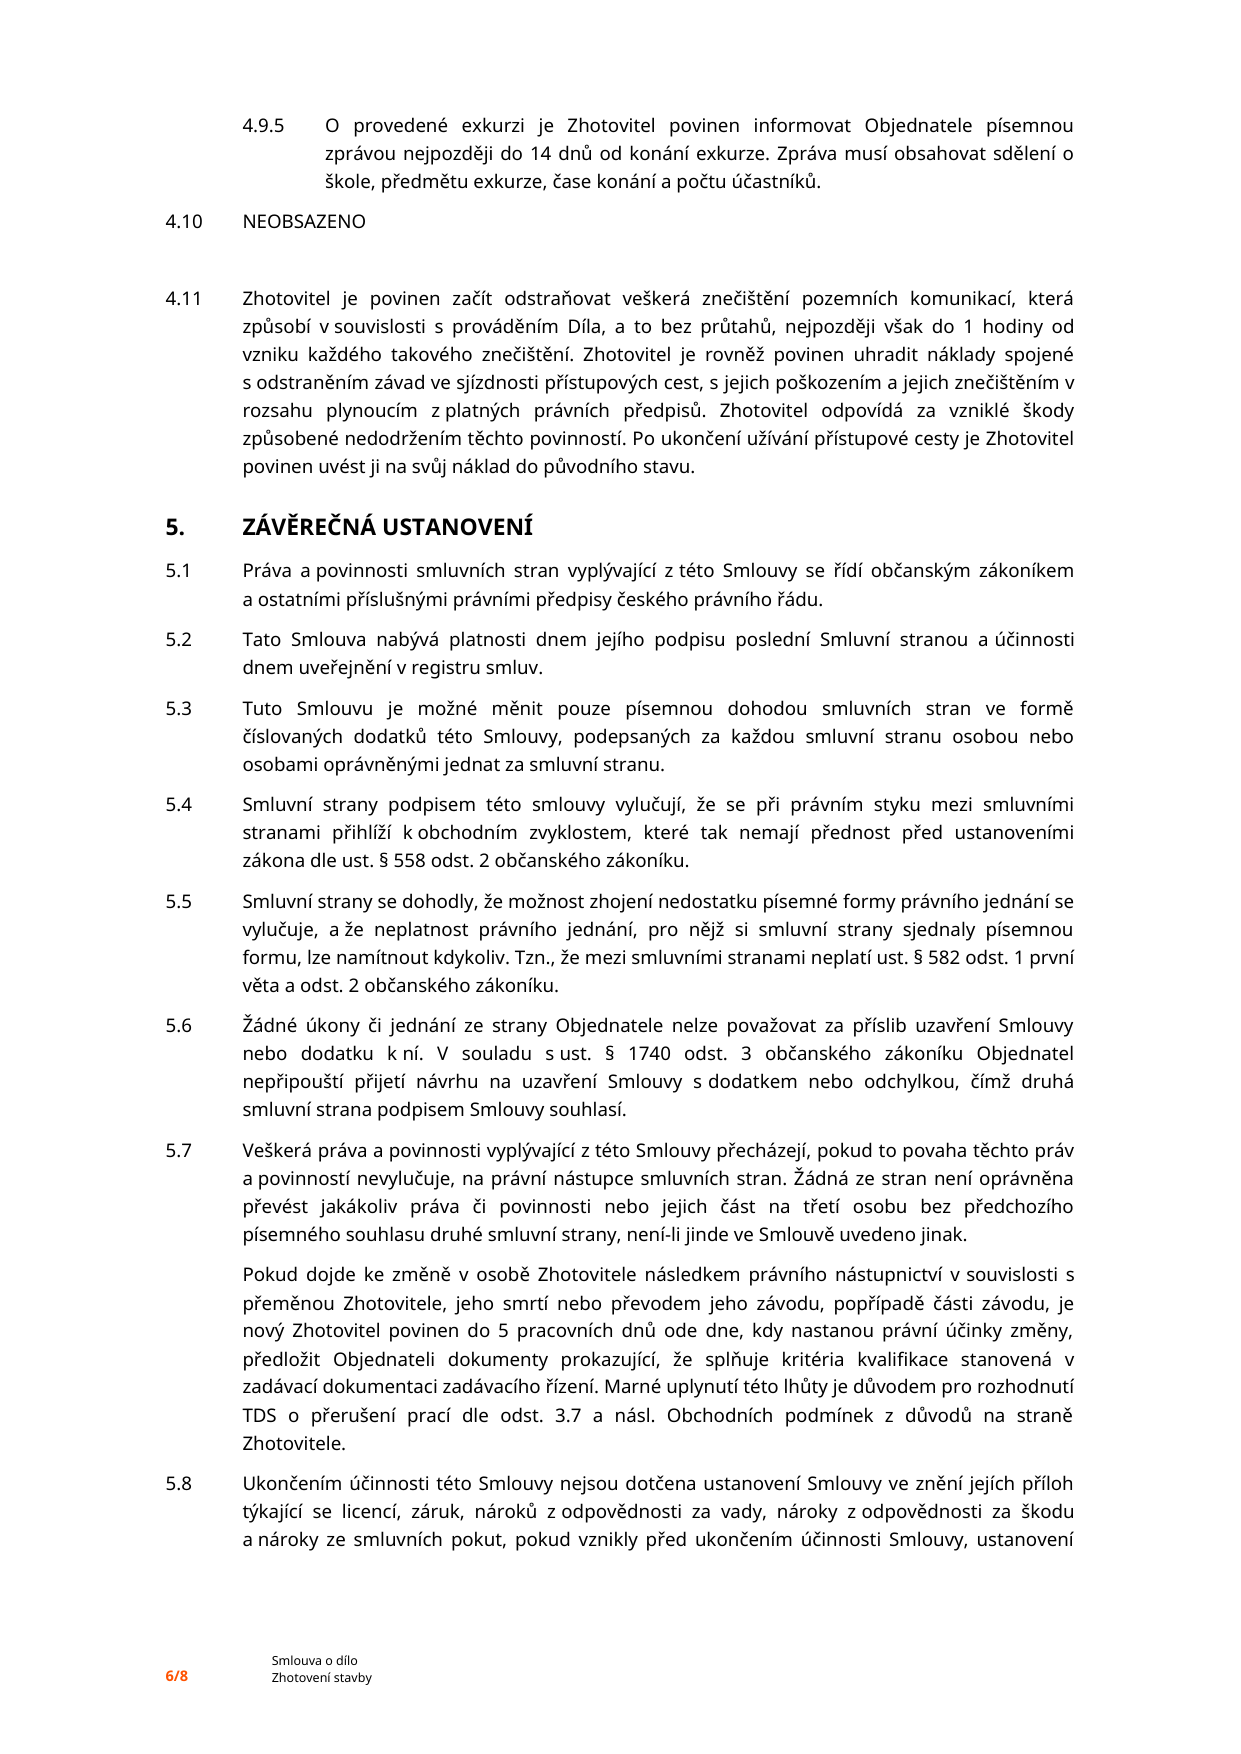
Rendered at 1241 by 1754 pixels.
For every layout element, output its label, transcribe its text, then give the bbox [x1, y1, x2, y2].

text Zhotovitel je povinen začít odstraňovat veškerá znečištění pozemních komunikací, která způsobí v souvislosti s prováděním Díla, a to bez průtahů, nejpozději však do 1 hodiny od vzniku každého takového znečištění. Zhotovitel je rovněž povinen uhradit náklady spojené s odstraněním závad ve sjízdnosti přístupových cest, s jejich poškozením a jejich znečištěním v rozsahu plynoucím z platných právních předpisů. Zhotovitel odpovídá za vzniklé škody způsobené nedodržením těchto povinností. Po ukončení užívání přístupové cesty je Zhotovitel povinen uvést ji na svůj náklad do původního stavu. [165, 286, 1075, 479]
text Veškerá práva a povinnosti vyplývající z této Smlouvy přecházejí, pokud to povaha těchto práv a povinností nevylučuje, na právní nástupce smluvních stran. Žádná ze stran není oprávněna převést jakákoliv práva či povinnosti nebo jejich část na třetí osobu bez předchozího písemného souhlasu druhé smluvní strany, není-li jinde ve Smlouvě uvedeno jinak. [165, 1137, 1075, 1247]
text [165, 1470, 1075, 1552]
text Smluvní strany se dohodly, že možnost zhojení nedostatku písemné formy právního jednání se vylučuje, a že neplatnost právního jednání, pro nějž si smluvní strany sjednaly písemnou formu, lze namítnout kdykoliv. Tzn., že mezi smluvními stranami neplatí ust. § 582 odst. 1 první věta a odst. 2 občanského zákoníku. [165, 888, 1075, 998]
text Smluvní strany podpisem této smlouvy vylučují, že se při právním styku mezi smluvními stranami přihlíží k obchodním zvyklostem, které tak nemají přednost před ustanoveními zákona dle ust. § 558 odst. 2 občanského zákoníku. [165, 791, 1075, 873]
list Pokud dojde ke změně v osobě Zhotovitele následkem právního nástupnictví v souvislosti s přeměnou Zhotovitele, jeho smrtí nebo převodem jeho závodu, popřípadě části závodu, je nový Zhotovitel povinen do 5 pracovních dnů ode dne, kdy nastanou právní účinky změny, předložit Objednateli dokumenty prokazující, že splňuje kritéria kvalifikace stanovená v zadávací dokumentaci zadávacího řízení. Marné uplynutí této lhůty je důvodem pro rozhodnutí TDS o přerušení prací dle odst. 3.7 a násl. Obchodních podmínek z důvodů na straně Zhotovitele. [242, 1262, 1075, 1455]
text O provedené exkurzi je Zhotovitel povinen informovat Objednatele písemnou zprávou nejpozději do 14 dnů od konání exkurze. Zpráva musí obsahovat sdělení o škole, předmětu exkurze, čase konání a počtu účastníků. [242, 112, 1075, 194]
text Tato Smlouva nabývá platnosti dnem jejího podpisu poslední Smluvní stranou a účinnosti dnem uveřejnění v registru smluv. [165, 626, 1075, 680]
text ZÁVĚREČNÁ USTANOVENÍ [165, 511, 1075, 542]
text Žádné úkony či jednání ze strany Objednatele nelze považovat za příslib uzavření Smlouvy nebo dodatku k ní. V souladu s ust. § 1740 odst. 3 občanského zákoníku Objednatel nepřipouští přijetí návrhu na uzavření Smlouvy s dodatkem nebo odchylkou, čímž druhá smluvní strana podpisem Smlouvy souhlasí. [165, 1013, 1075, 1122]
text Tuto Smlouvu je možné měnit pouze písemnou dohodou smluvních stran ve formě číslovaných dodatků této Smlouvy, podepsaných za každou smluvní stranu osobou nebo osobami oprávněnými jednat za smluvní stranu. [165, 695, 1075, 776]
text Práva a povinnosti smluvních stran vyplývající z této Smlouvy se řídí občanským zákoníkem a ostatními příslušnými právními předpisy českého právního řádu. [165, 558, 1075, 611]
text NEOBSAZENO [165, 209, 1075, 234]
